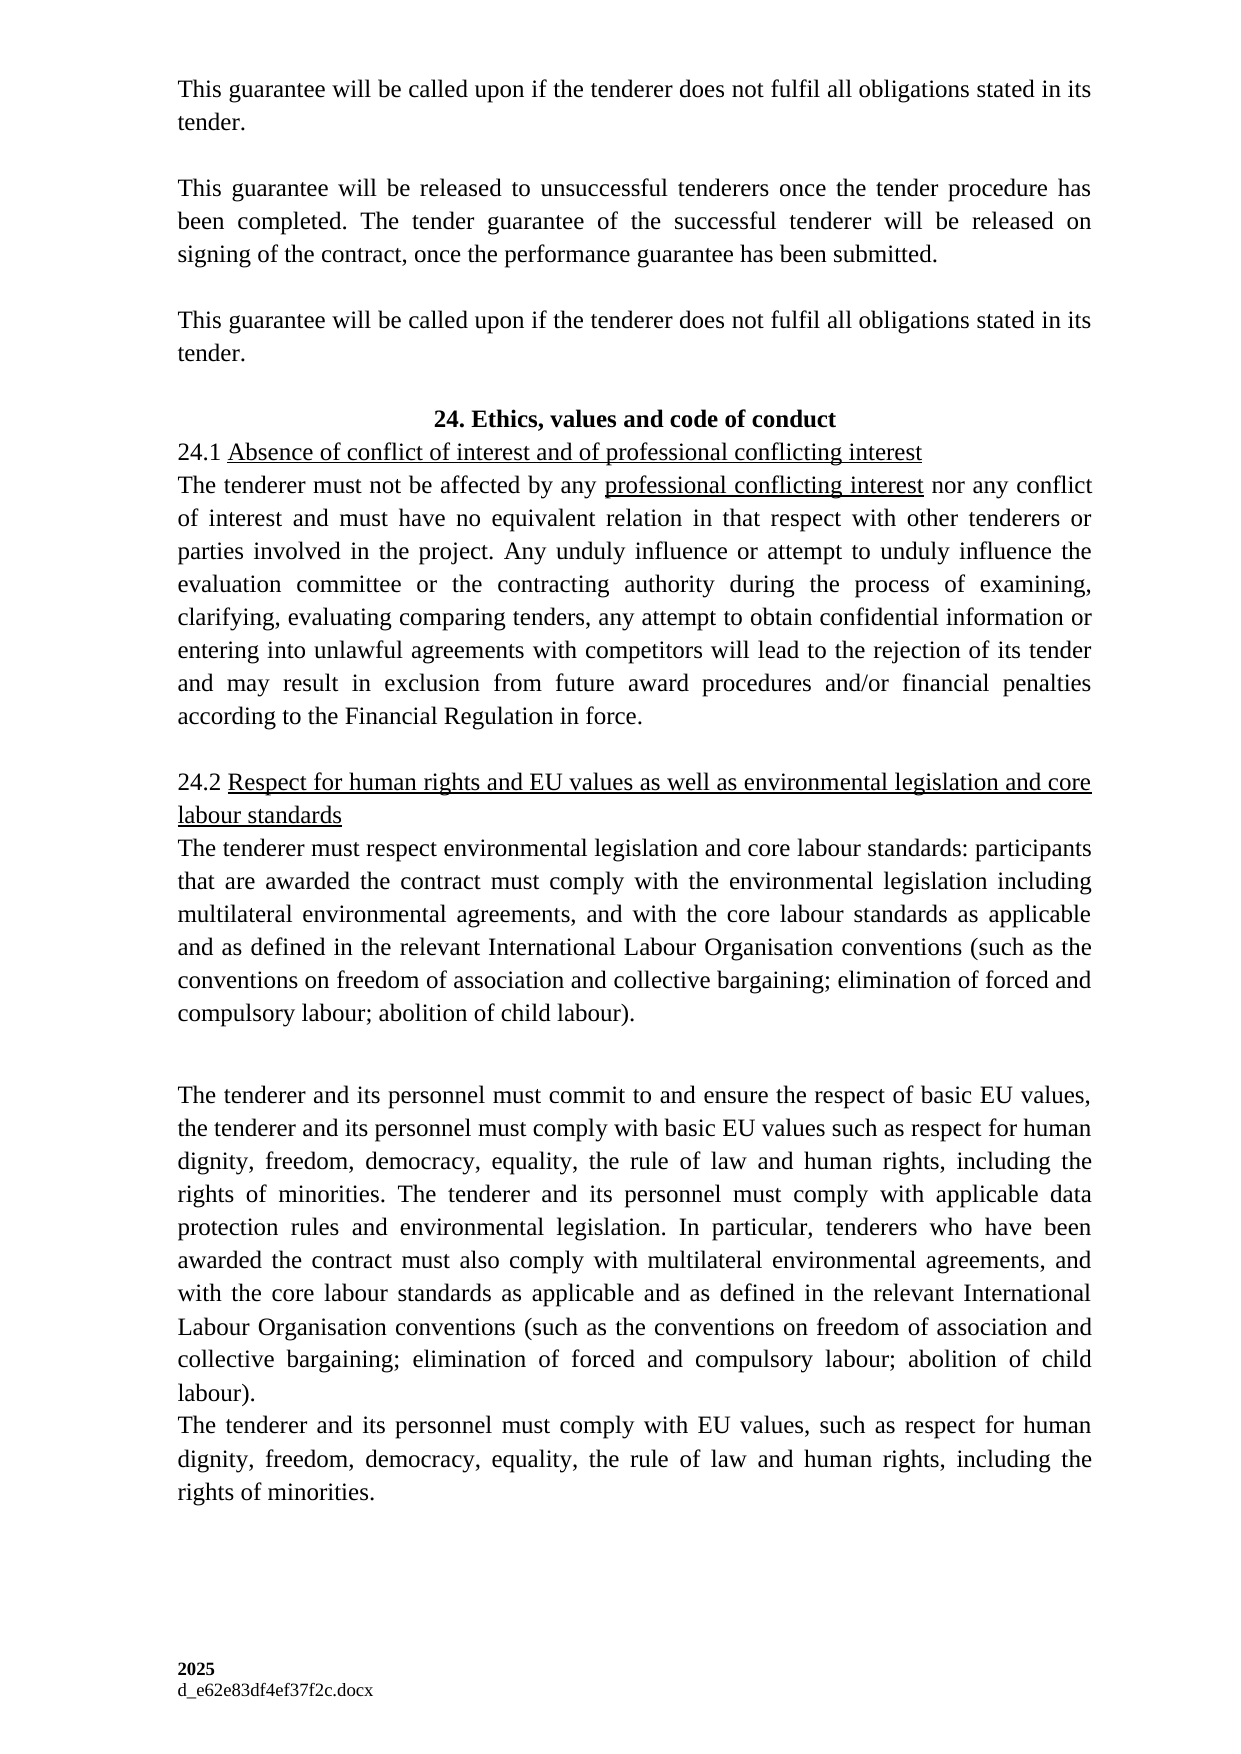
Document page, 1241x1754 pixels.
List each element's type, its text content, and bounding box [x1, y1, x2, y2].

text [177, 74, 1092, 136]
text The tenderer must not be affected by any professional conflicting interest nor any conflict of interest and must have no equivalent relation in that respect with other tenderers or parties involved in the project. Any unduly influence or attempt to unduly influence the evaluation committee or the contracting authority during the process of examining, clarifying, evaluating comparing tenders, any attempt to obtain confidential information or entering into unlawful agreements with competitors will lead to the rejection of its tender and may result in exclusion from future award procedures and/or financial penalties according to the Financial Regulation in force. [177, 470, 1092, 730]
subtitle The tenderer and its personnel must commit to and ensure the respect of basic EU values, the tenderer and its personnel must comply with basic EU values such as respect for human dignity, freedom, democracy, equality, the rule of law and human rights, including the rights of minorities. The tenderer and its personnel must comply with applicable data protection rules and environmental legislation. In particular, tenderers who have been awarded the contract must also comply with multilateral environmental agreements, and with the core labour standards as applicable and as defined in the relevant International Labour Organisation conventions (such as the conventions on freedom of association and collective bargaining; elimination of forced and compulsory labour; abolition of child labour). [177, 1080, 1092, 1406]
subtitle 24.2 Respect for human rights and EU values as well as environmental legislation and core labour standards [177, 767, 1092, 829]
text This guarantee will be released to unsuccessful tenderers once the tender procedure has been completed. The tender guarantee of the successful tenderer will be released on signing of the contract, once the performance guarantee has been submitted. [177, 173, 1092, 268]
subtitle 24. Ethics, values and code of conduct [177, 404, 1092, 433]
subtitle 24.1 Absence of conflict of interest and of professional conflicting interest [177, 437, 1092, 466]
text This guarantee will be called upon if the tenderer does not fulfil all obligations stated in its tender. [177, 305, 1092, 367]
subtitle The tenderer must respect environmental legislation and core labour standards: participants that are awarded the contract must comply with the environmental legislation including multilateral environmental agreements, and with the core labour standards as applicable and as defined in the relevant International Labour Organisation conventions (such as the conventions on freedom of association and collective bargaining; elimination of forced and compulsory labour; abolition of child labour). [177, 833, 1092, 1027]
subtitle The tenderer and its personnel must comply with EU values, such as respect for human dignity, freedom, democracy, equality, the rule of law and human rights, including the rights of minorities. [177, 1411, 1092, 1505]
